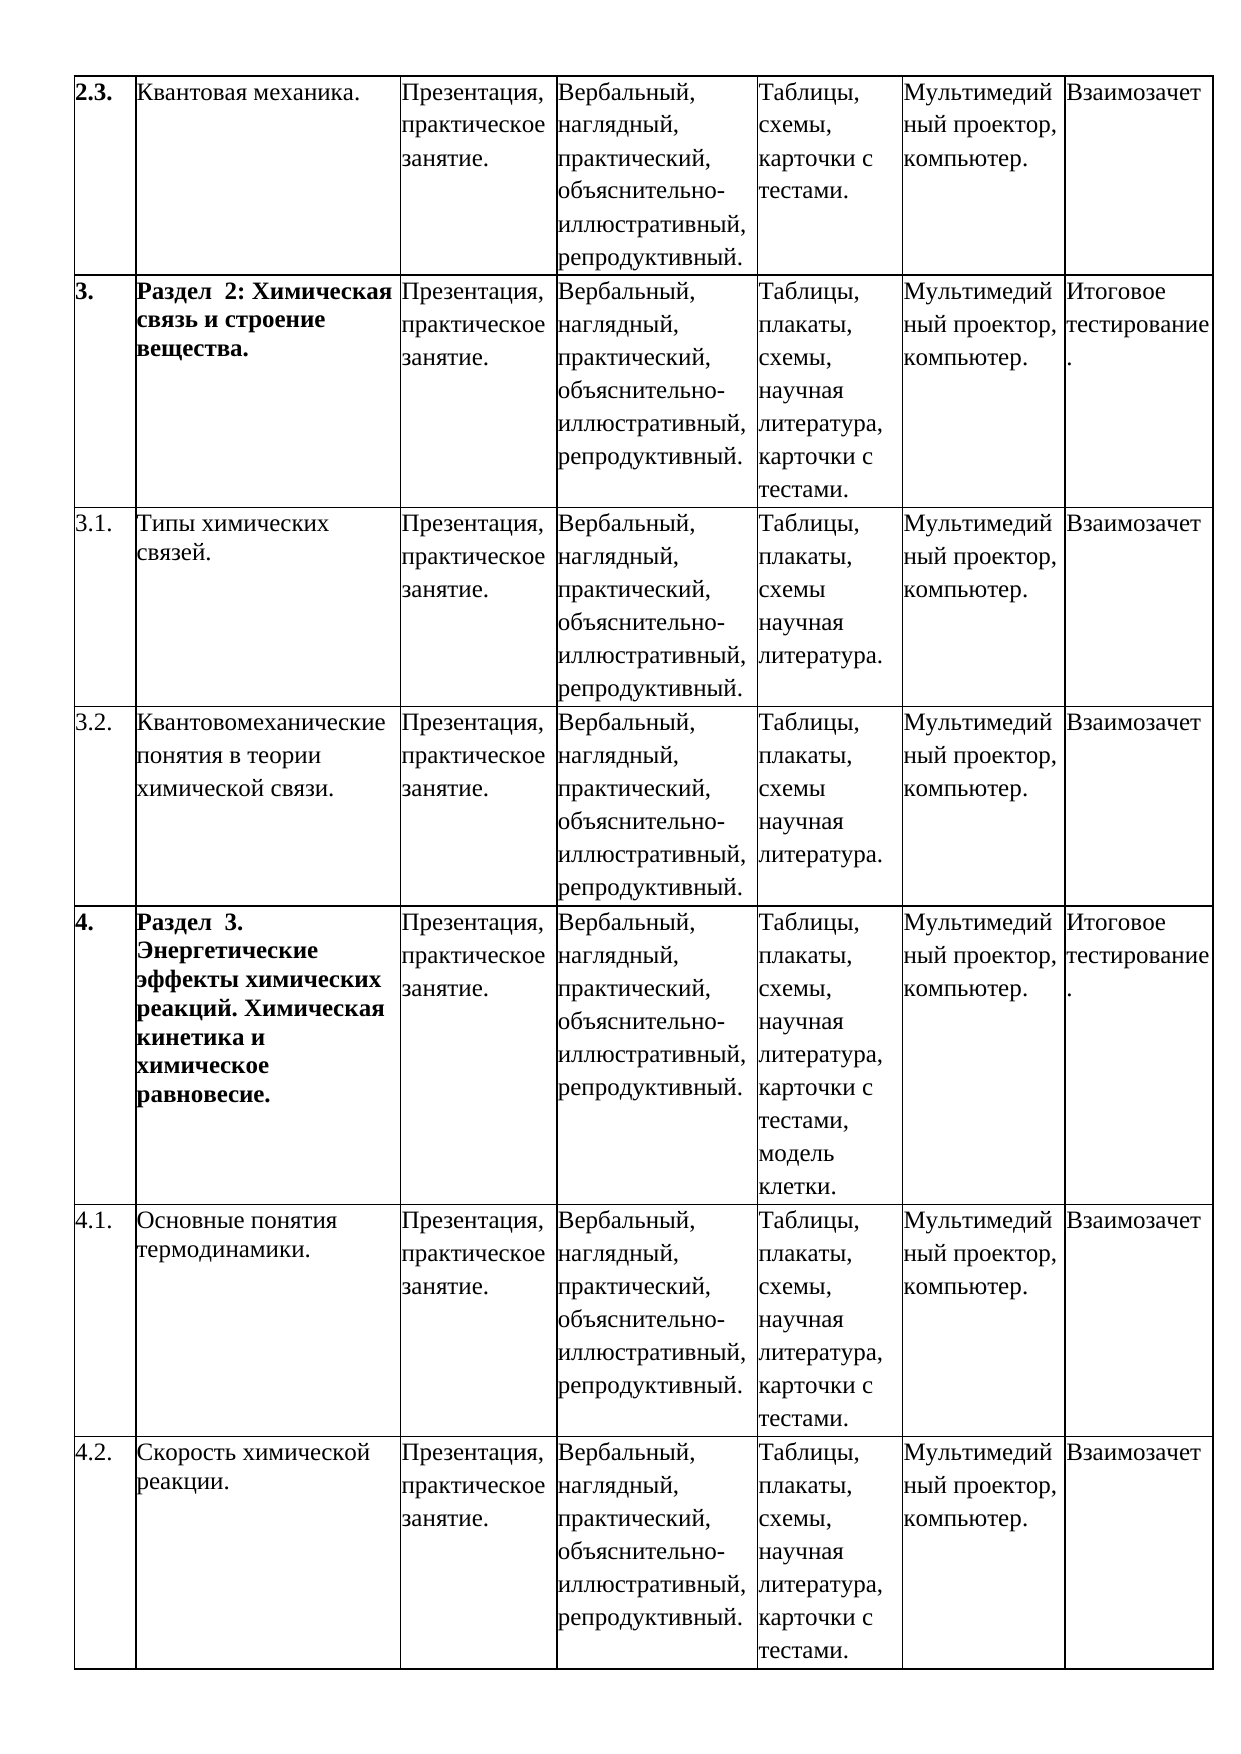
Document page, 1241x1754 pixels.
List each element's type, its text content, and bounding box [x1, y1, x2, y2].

table_cell 2.3. [75, 77, 135, 274]
table_cell 3. [75, 276, 135, 507]
table_cell Вербальный, наглядный, практический, объяснительно-иллюстративный, репродуктивный. [558, 707, 757, 905]
table_cell Квантовая механика. [137, 77, 400, 274]
table_cell Итоговое тестирование. [1066, 276, 1212, 507]
table_cell Взаимозачет [1066, 1437, 1212, 1668]
table_cell Раздел 2: Химическая связь и строение вещества. [137, 276, 400, 507]
table_cell Вербальный, наглядный, практический, объяснительно-иллюстративный, репродуктивный. [558, 907, 757, 1203]
table_cell Таблицы, плакаты, схемы научная литература. [758, 707, 902, 905]
table_cell Мультимедийный проектор, компьютер. [903, 907, 1064, 1203]
table_cell Взаимозачет [1066, 508, 1212, 706]
table_cell Презентация, практическое занятие. [401, 276, 556, 507]
table_cell Взаимозачет [1066, 1205, 1212, 1436]
table_cell Скорость химической реакции. [137, 1437, 400, 1668]
table_cell 4.2. [75, 1437, 135, 1668]
table_cell Таблицы, плакаты, схемы, научная литература, карточки с тестами. [758, 1205, 902, 1436]
table_cell Взаимозачет [1066, 707, 1212, 905]
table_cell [558, 1437, 757, 1668]
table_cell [758, 1437, 902, 1668]
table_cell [401, 1437, 556, 1668]
table_cell Раздел 3. Энергетические эффекты химических реакций. Химическая кинетика и химическое равновесие. [137, 907, 400, 1203]
table_cell 4. [75, 907, 135, 1203]
table_cell Основные понятия термодинамики. [137, 1205, 400, 1436]
table_cell Таблицы, плакаты, схемы научная литература. [758, 508, 902, 706]
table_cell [903, 77, 1064, 274]
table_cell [758, 77, 902, 274]
table_cell Презентация, практическое занятие. [401, 1205, 556, 1436]
table_cell 3.1. [75, 508, 135, 706]
table_cell Презентация, практическое занятие. [401, 707, 556, 905]
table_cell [558, 77, 757, 274]
table_cell Таблицы, плакаты, схемы, научная литература, карточки с тестами, модель клетки. [758, 907, 902, 1203]
table_cell Вербальный, наглядный, практический, объяснительно-иллюстративный, репродуктивный. [558, 1205, 757, 1436]
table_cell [401, 77, 556, 274]
table_cell Таблицы, плакаты, схемы, научная литература, карточки с тестами. [758, 276, 902, 507]
table_cell Взаимозачет [1066, 77, 1212, 274]
table_cell Вербальный, наглядный, практический, объяснительно-иллюстративный, репродуктивный. [558, 276, 757, 507]
table_cell Мультимедийный проектор, компьютер. [903, 1205, 1064, 1436]
table_cell Презентация, практическое занятие. [401, 508, 556, 706]
table_cell Мультимедийный проектор, компьютер. [903, 707, 1064, 905]
table_cell Мультимедийный проектор, компьютер. [903, 508, 1064, 706]
table_cell Итоговое тестирование. [1066, 907, 1212, 1203]
table_cell Вербальный, наглядный, практический, объяснительно-иллюстративный, репродуктивный. [558, 508, 757, 706]
table_cell Типы химических связей. [137, 508, 400, 706]
table_cell 4.1. [75, 1205, 135, 1436]
table_cell 3.2. [75, 707, 135, 905]
table_cell Квантовомеханические понятия в теории химической связи. [137, 707, 400, 905]
table_cell Мультимедийный проектор, компьютер. [903, 276, 1064, 507]
table_cell Презентация, практическое занятие. [401, 907, 556, 1203]
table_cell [903, 1437, 1064, 1668]
